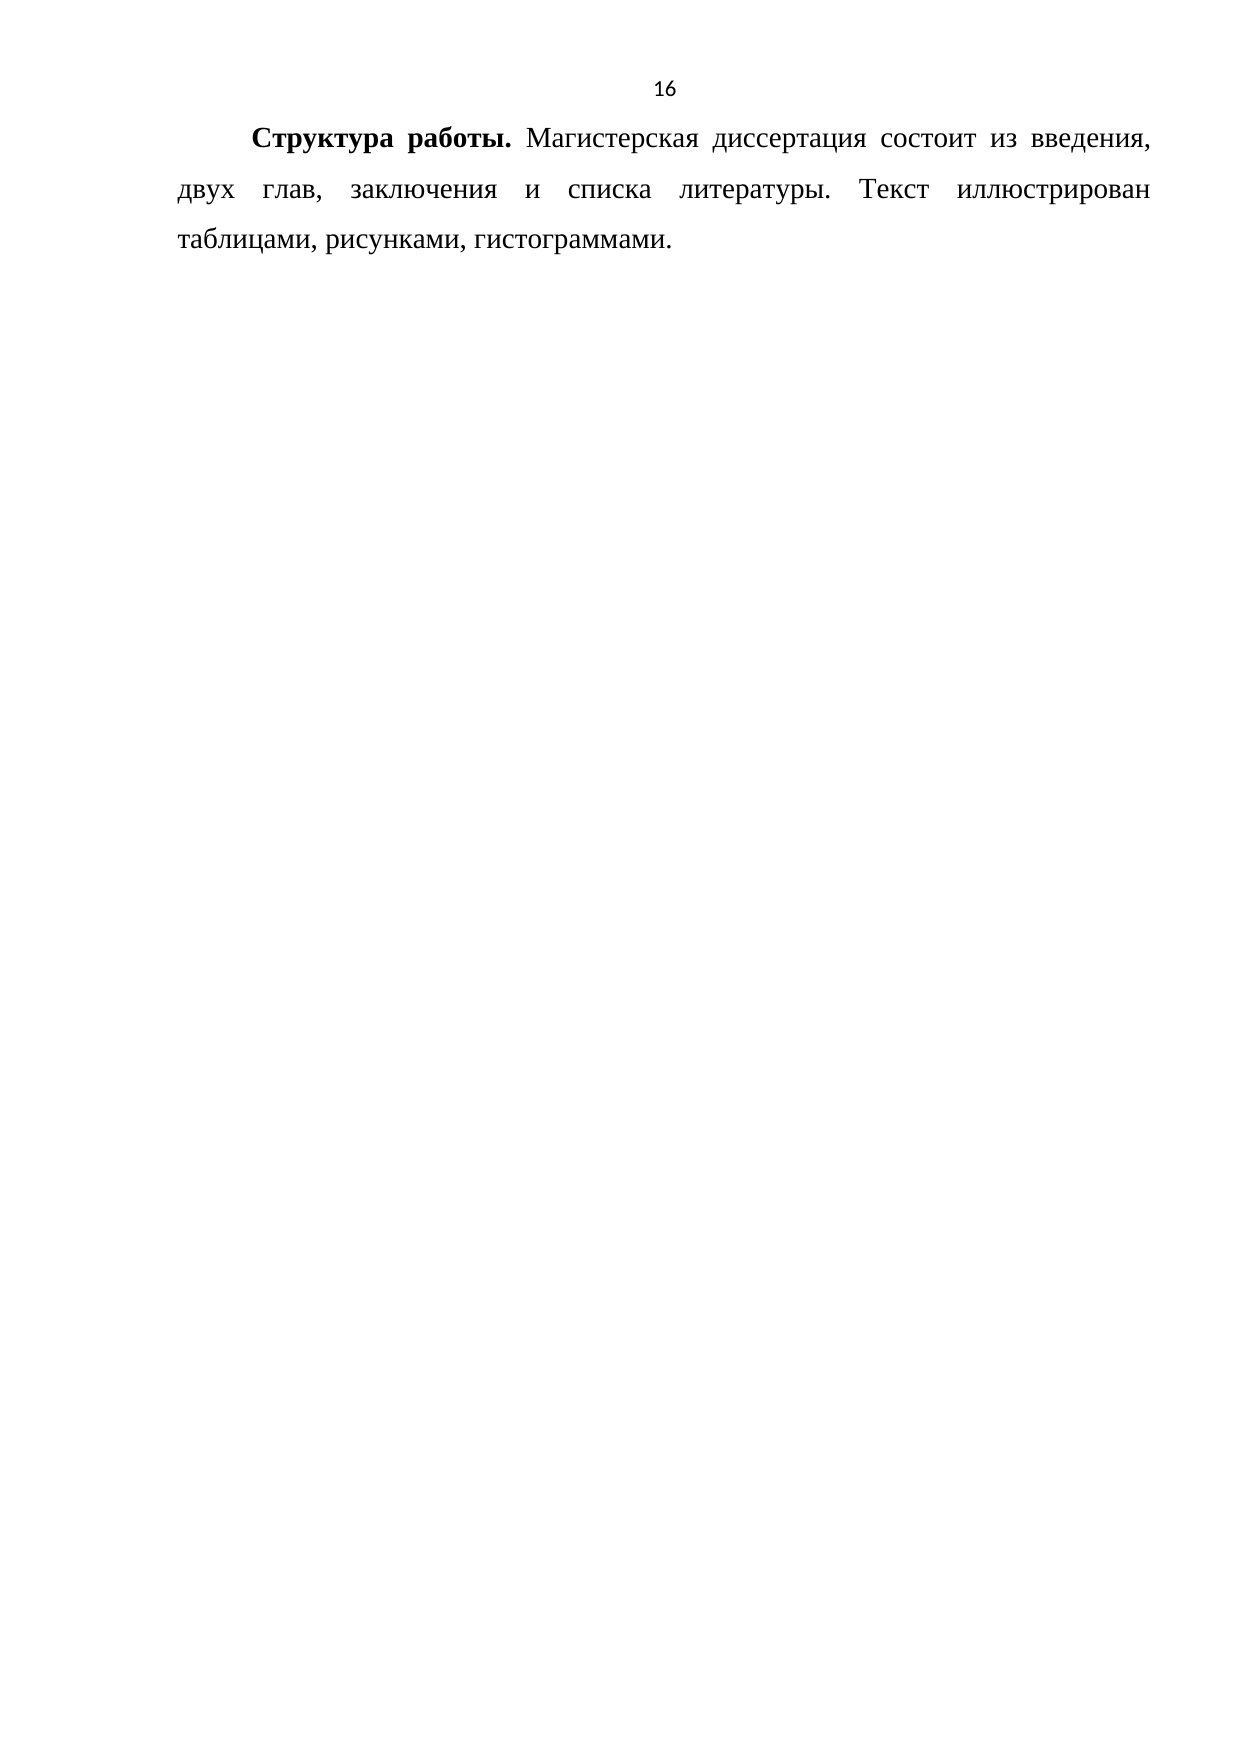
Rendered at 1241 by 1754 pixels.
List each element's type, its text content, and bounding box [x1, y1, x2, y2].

text Структура работы. Магистерская диссертация состоит из введения, двух глав, заключения и списка литературы. Текст иллюстрирован таблицами, рисунками, гистограммами. [177, 121, 1152, 255]
